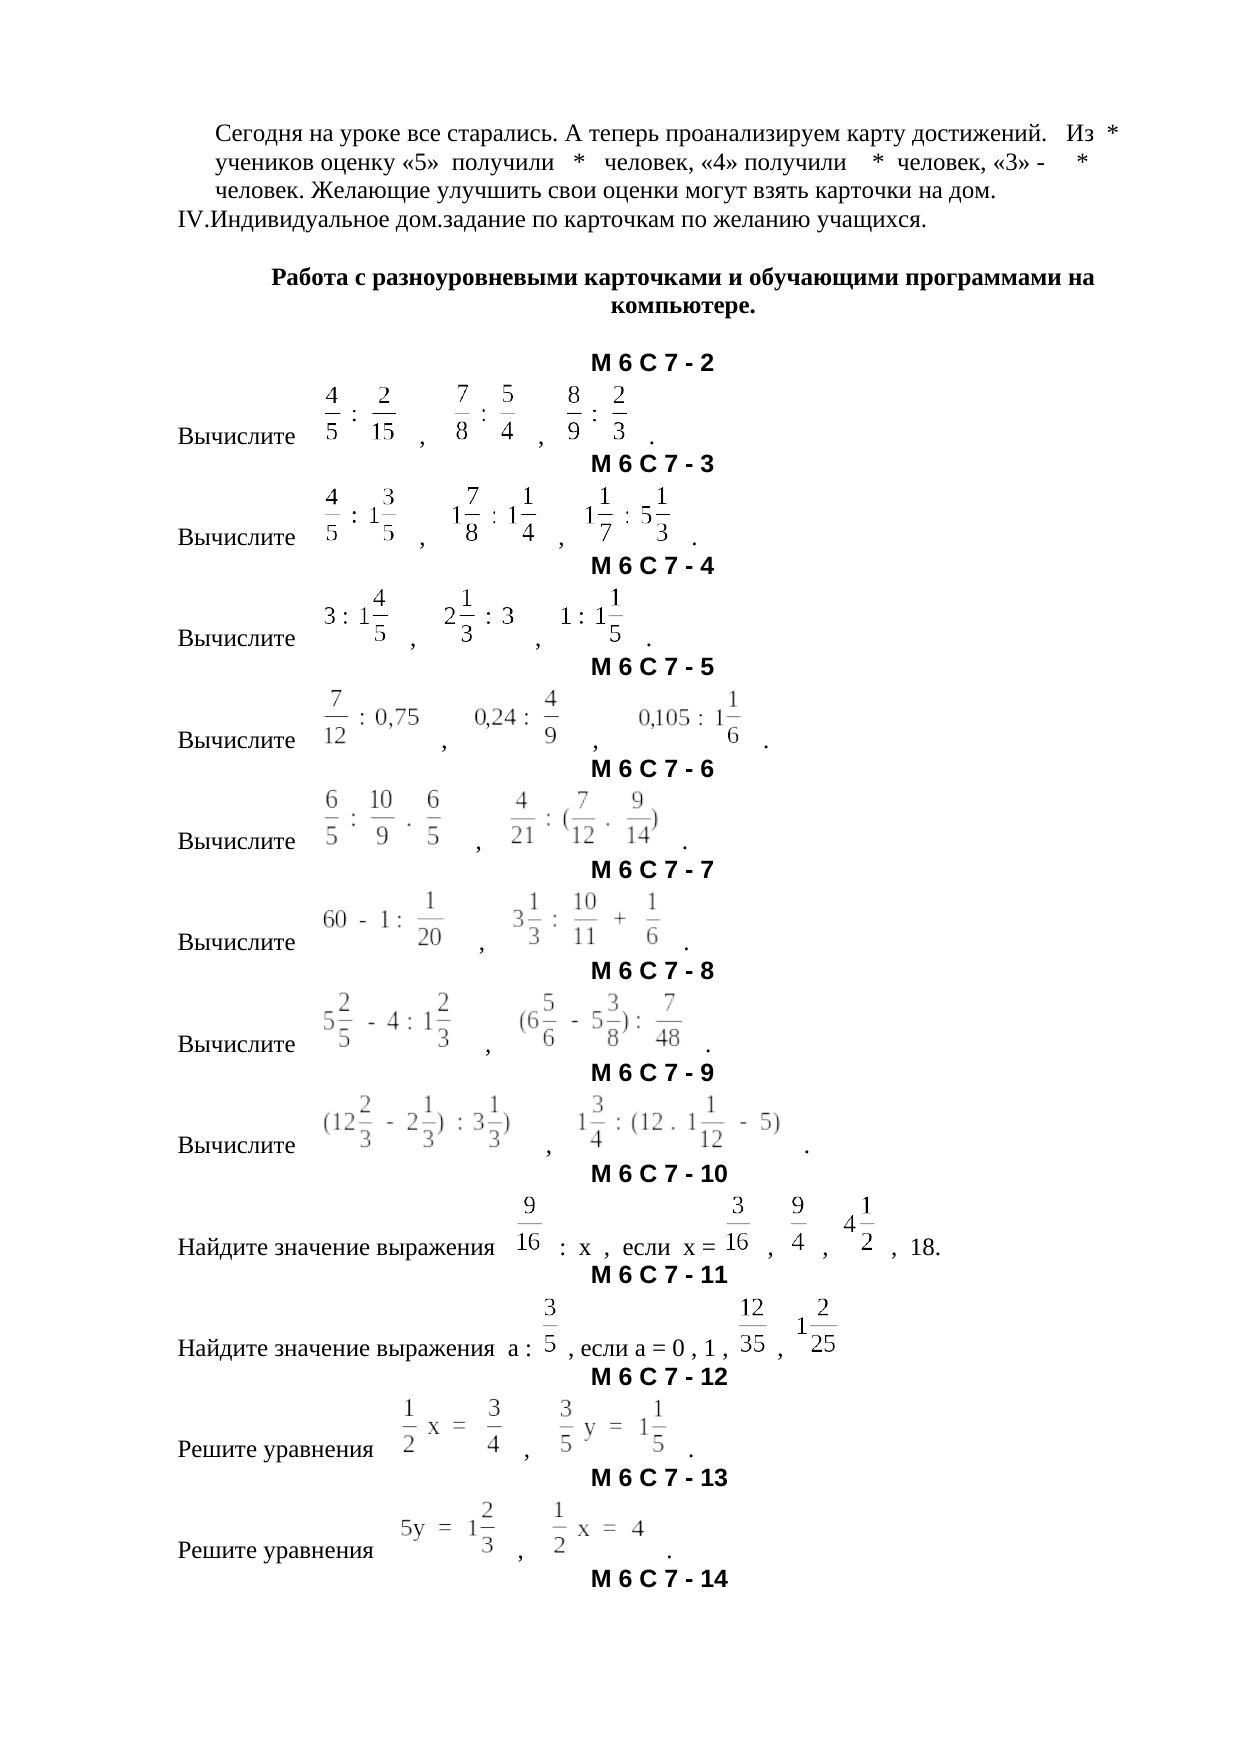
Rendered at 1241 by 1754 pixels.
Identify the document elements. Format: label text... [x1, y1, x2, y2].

text М 6 С 7 - 14 [177, 1564, 1152, 1593]
text Вычислите , , . [177, 579, 1152, 652]
text Решите уравнения , . [177, 1390, 1152, 1463]
text М 6 С 7 - 4 [177, 551, 1152, 579]
text М 6 С 7 - 8 [177, 956, 1152, 985]
text Вычислите , . [177, 1086, 1152, 1159]
text Работа с разноуровневыми карточками и обучающими программами на компьютере. [215, 262, 1152, 319]
text Вычислите , . [177, 884, 1152, 956]
text М 6 С 7 - 13 [177, 1463, 1152, 1492]
text М 6 С 7 - 9 [177, 1058, 1152, 1086]
text Сегодня на уроке все старались. А теперь проанализируем карту достижений. Из * учеников оценку «5» получили * человек, «4» получили * человек, «3» - * человек. Желающие улучшить свои оценки могут взять карточки на дом. [215, 118, 1152, 204]
text IV.Индивидуальное дом.задание по карточкам по желанию учащихся. [177, 204, 1152, 233]
text М 6 С 7 - 5 [177, 652, 1152, 681]
text Решите уравнения , . [177, 1492, 1152, 1564]
text М 6 С 7 - 3 [177, 449, 1152, 478]
text Вычислите , , . [177, 681, 1152, 753]
text М 6 С 7 - 7 [177, 855, 1152, 884]
text М 6 С 7 - 2 [177, 348, 1152, 377]
text Вычислите , . [177, 985, 1152, 1058]
text Вычислите , , . [177, 377, 1152, 449]
text Найдите значение выражения а : , если а = 0 , 1 , , [177, 1289, 1152, 1362]
text М 6 С 7 - 11 [177, 1260, 1152, 1289]
text Вычислите , , . [177, 478, 1152, 551]
text Найдите значение выражения : х , если х = , , , 18. [177, 1188, 1152, 1260]
text М 6 С 7 - 6 [177, 753, 1152, 782]
text М 6 С 7 - 12 [177, 1362, 1152, 1390]
text Вычислите , . [177, 782, 1152, 855]
text М 6 С 7 - 10 [177, 1159, 1152, 1188]
